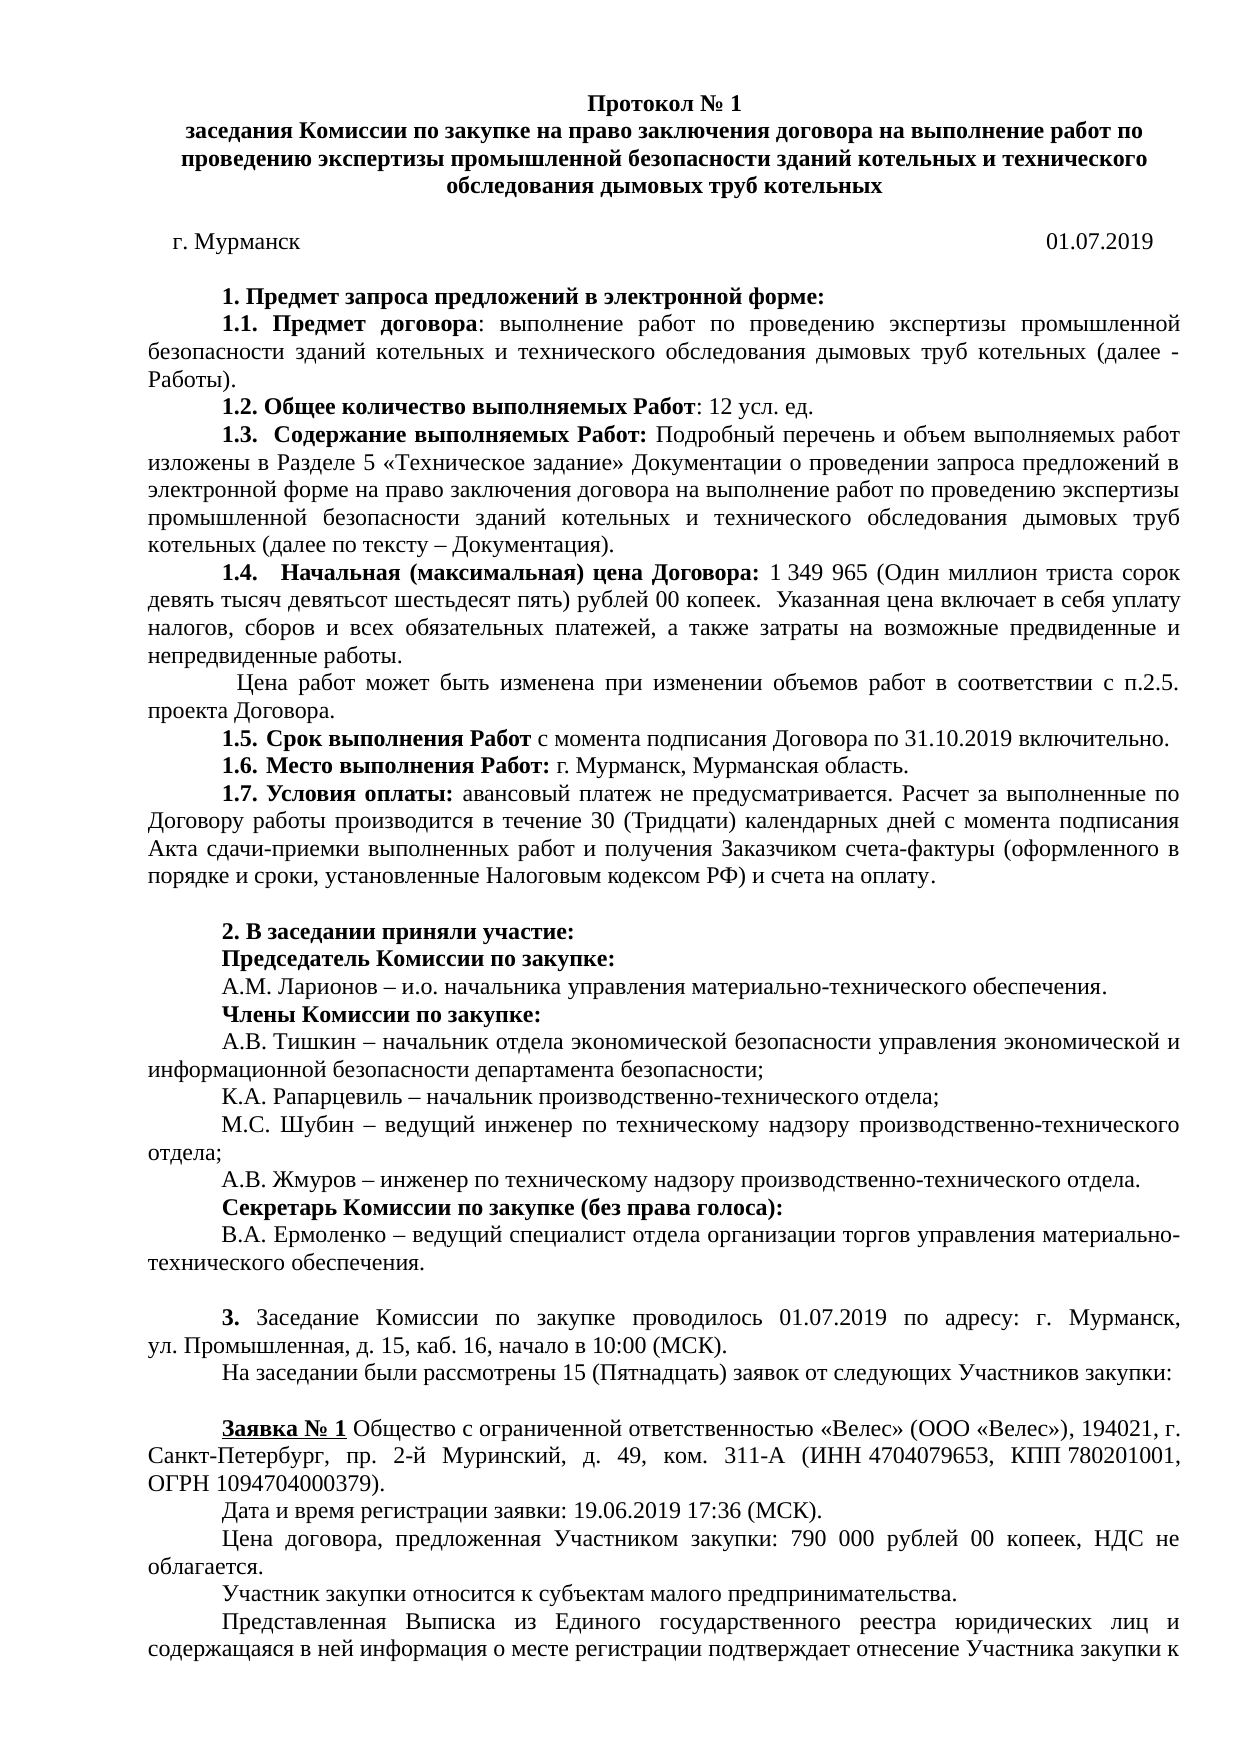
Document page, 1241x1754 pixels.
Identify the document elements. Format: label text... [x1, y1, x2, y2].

list Срок выполнения Работ с момента подписания Договора по 31.10.2019 включительно. [148, 723, 1181, 751]
subtitle 2. В заседании приняли участие: [148, 917, 1181, 944]
text А.М. Ларионов – и.о. начальника управления материально-технического обеспечения. [148, 972, 1181, 999]
text Участник закупки относится к субъектам малого предпринимательства. [148, 1579, 1181, 1607]
text г. Мурманск 01.07.2019 [148, 227, 1181, 254]
text заседания Комиссии по закупке на право заключения договора на выполнение работ по проведению экспертизы промышленной безопасности зданий котельных и технического обследования дымовых труб котельных [148, 116, 1181, 199]
text Протокол № 1 [148, 89, 1181, 116]
list Условия оплаты: авансовый платеж не предусматривается. Расчет за выполненные по Договору работы производится в течение 30 (Тридцати) календарных дней с момента подписания Акта сдачи-приемки выполненных работ и получения Заказчиком счета-фактуры (оформленного в порядке и сроки, установленные Налоговым кодексом РФ) и счета на оплату. [148, 779, 1181, 889]
text В.А. Ермоленко – ведущий специалист отдела организации торгов управления материально-технического обеспечения. [148, 1220, 1181, 1276]
text Заявка № 1 Общество с ограниченной ответственностью «Велес» (ООО «Велес»), 194021, г. Санкт-Петербург, пр. 2-й Муринский, д. 49, ком. 311-А (ИНН 4704079653, КПП 780201001, ОГРН 1094704000379). [148, 1414, 1181, 1496]
text На заседании были рассмотрены 15 (Пятнадцать) заявок от следующих Участников закупки: [148, 1358, 1181, 1386]
text Секретарь Комиссии по закупке (без права голоса): [148, 1193, 1181, 1220]
text А.В. Тишкин – начальник отдела экономической безопасности управления экономической и информационной безопасности департамента безопасности; [148, 1027, 1181, 1082]
text Цена договора, предложенная Участником закупки: 790 000 рублей 00 копеек, НДС не облагается. [148, 1524, 1181, 1579]
text Дата и время регистрации заявки: 19.06.2019 17:36 (МСК). [148, 1496, 1181, 1524]
text М.С. Шубин – ведущий инженер по техническому надзору производственно-технического отдела; [148, 1110, 1181, 1165]
text Члены Комиссии по закупке: [148, 999, 1181, 1027]
subtitle 3. Заседание Комиссии по закупке проводилось 01.07.2019 по адресу: г. Мурманск, ул. Промышленная, д. 15, каб. 16, начало в 10:00 (МСК). [148, 1303, 1181, 1358]
text Цена работ может быть изменена при изменении объемов работ в соответствии с п.2.5. проекта Договора. [148, 668, 1181, 723]
list Содержание выполняемых Работ: Подробный перечень и объем выполняемых работ изложены в Разделе 5 «Техническое задание» Документации о проведении запроса предложений в электронной форме на право заключения договора на выполнение работ по проведению экспертизы промышленной безопасности зданий котельных и технического обследования дымовых труб котельных (далее по тексту – Документация). [148, 420, 1181, 558]
text 1.2. Общее количество выполняемых Работ: 12 усл. ед. [148, 392, 1181, 420]
subtitle 1. Предмет запроса предложений в электронной форме: [148, 282, 1181, 309]
list Место выполнения Работ: г. Мурманск, Мурманская область. [148, 751, 1181, 779]
text А.В. Жмуров – инженер по техническому надзору производственно-технического отдела. [148, 1165, 1181, 1193]
list Начальная (максимальная) цена Договора: 1 349 965 (Один миллион триста сорок девять тысяч девятьсот шестьдесят пять) рублей 00 копеек. Указанная цена включает в себя уплату налогов, сборов и всех обязательных платежей, а также затраты на возможные предвиденные и непредвиденные работы. [148, 558, 1181, 668]
text Председатель Комиссии по закупке: [148, 944, 1181, 972]
text К.А. Рапарцевиль – начальник производственно-технического отдела; [148, 1082, 1181, 1110]
text 1.1. Предмет договора: выполнение работ по проведению экспертизы промышленной безопасности зданий котельных и технического обследования дымовых труб котельных (далее - Работы). [148, 309, 1181, 392]
